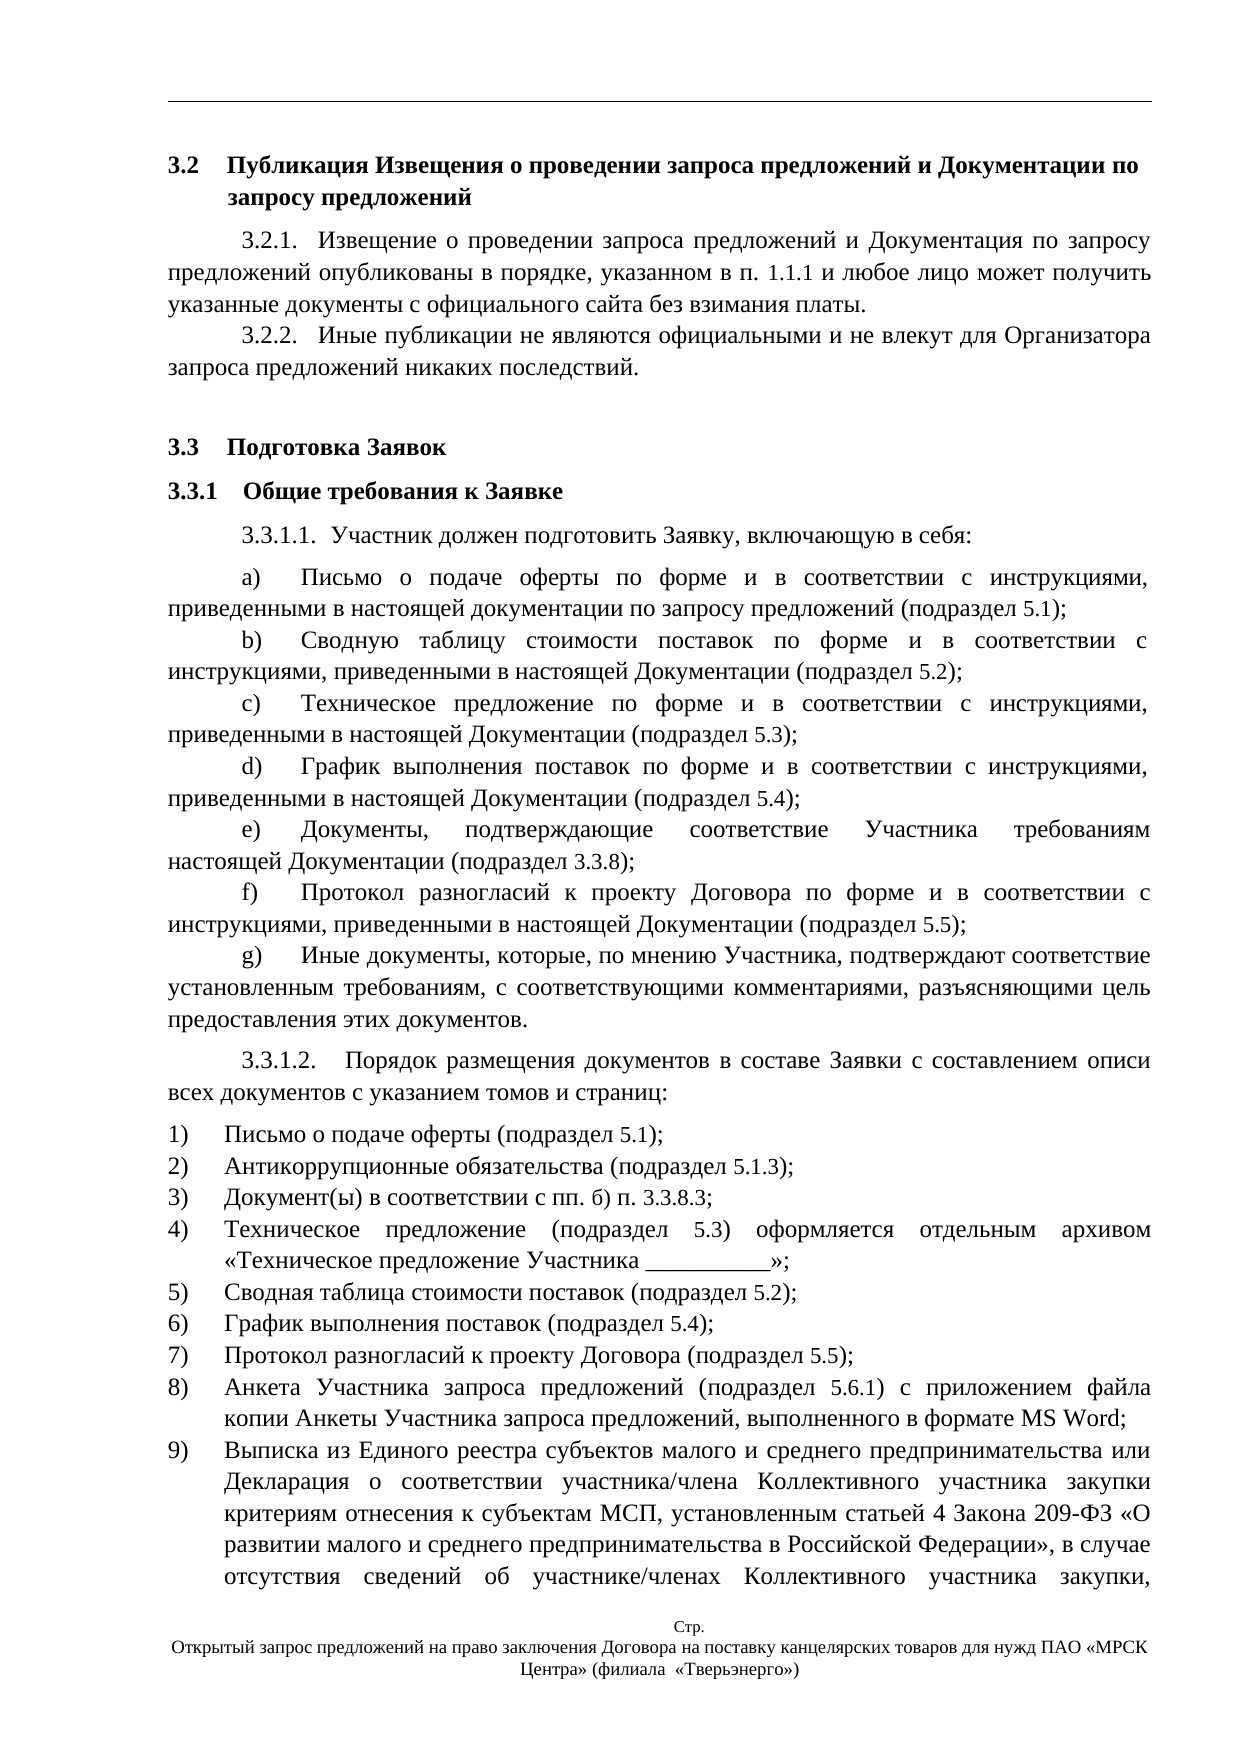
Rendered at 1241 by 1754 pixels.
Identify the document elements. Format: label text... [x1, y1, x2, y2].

list Техническое предложение по форме и в соответствии с инструкциями, приведенными в настоящей Документации (подраздел 5.3); [168, 688, 1148, 748]
list Документ(ы) в соответствии с пп. б) п. 3.3.8.3; [168, 1182, 1152, 1211]
list Техническое предложение (подраздел 5.3) оформляется отдельным архивом «Техническое предложение Участника __________»; [168, 1214, 1152, 1274]
list График выполнения поставок (подраздел 5.4); [168, 1308, 1152, 1337]
list Протокол разногласий к проекту Договора по форме и в соответствии с инструкциями, приведенными в настоящей Документации (подраздел 5.5); [168, 877, 1151, 938]
list Письмо о подаче оферты по форме и в соответствии с инструкциями, приведенными в настоящей документации по запросу предложений (подраздел 5.1); [168, 562, 1148, 622]
list Протокол разногласий к проекту Договора (подраздел 5.5); [168, 1340, 1152, 1369]
list Извещение о проведении запроса предложений и Документация по запросу предложений опубликованы в порядке, указанном в п. 1.1.1 и любое лицо может получить указанные документы с официального сайта без взимания платы. [168, 226, 1152, 317]
list Письмо о подаче оферты (подраздел 5.1); [168, 1119, 1152, 1148]
list Сводную таблицу стоимости поставок по форме и в соответствии с инструкциями, приведенными в настоящей Документации (подраздел 5.2); [168, 625, 1148, 685]
list Иные документы, которые, по мнению Участника, подтверждают соответствие установленным требованиям, с соответствующими комментариями, разъясняющими цель предоставления этих документов. [168, 941, 1152, 1032]
list Антикоррупционные обязательства (подраздел 5.1.3); [168, 1151, 1152, 1179]
list Документы, подтверждающие соответствие Участника требованиям настоящей Документации (подраздел 3.3.8); [168, 814, 1151, 874]
list Иные публикации не являются официальными и не влекут для Организатора запроса предложений никаких последствий. [168, 320, 1152, 381]
list Порядок размещения документов в составе Заявки с составлением описи всех документов с указанием томов и страниц: [168, 1046, 1152, 1106]
list Участник должен подготовить Заявку, включающую в себя: [168, 520, 1152, 548]
list График выполнения поставок по форме и в соответствии с инструкциями, приведенными в настоящей Документации (подраздел 5.4); [168, 751, 1149, 811]
list Анкета Участника запроса предложений (подраздел 5.6.1) с приложением файла копии Анкеты Участника запроса предложений, выполненного в формате MS Word; [168, 1372, 1152, 1432]
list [168, 1435, 1152, 1590]
subtitle Подготовка Заявок [168, 432, 1152, 460]
subtitle Публикация Извещения о проведении запроса предложений и Документации по запросу предложений [168, 150, 1152, 210]
subtitle Общие требования к Заявке [168, 476, 1152, 504]
list Сводная таблица стоимости поставок (подраздел 5.2); [168, 1277, 1152, 1306]
